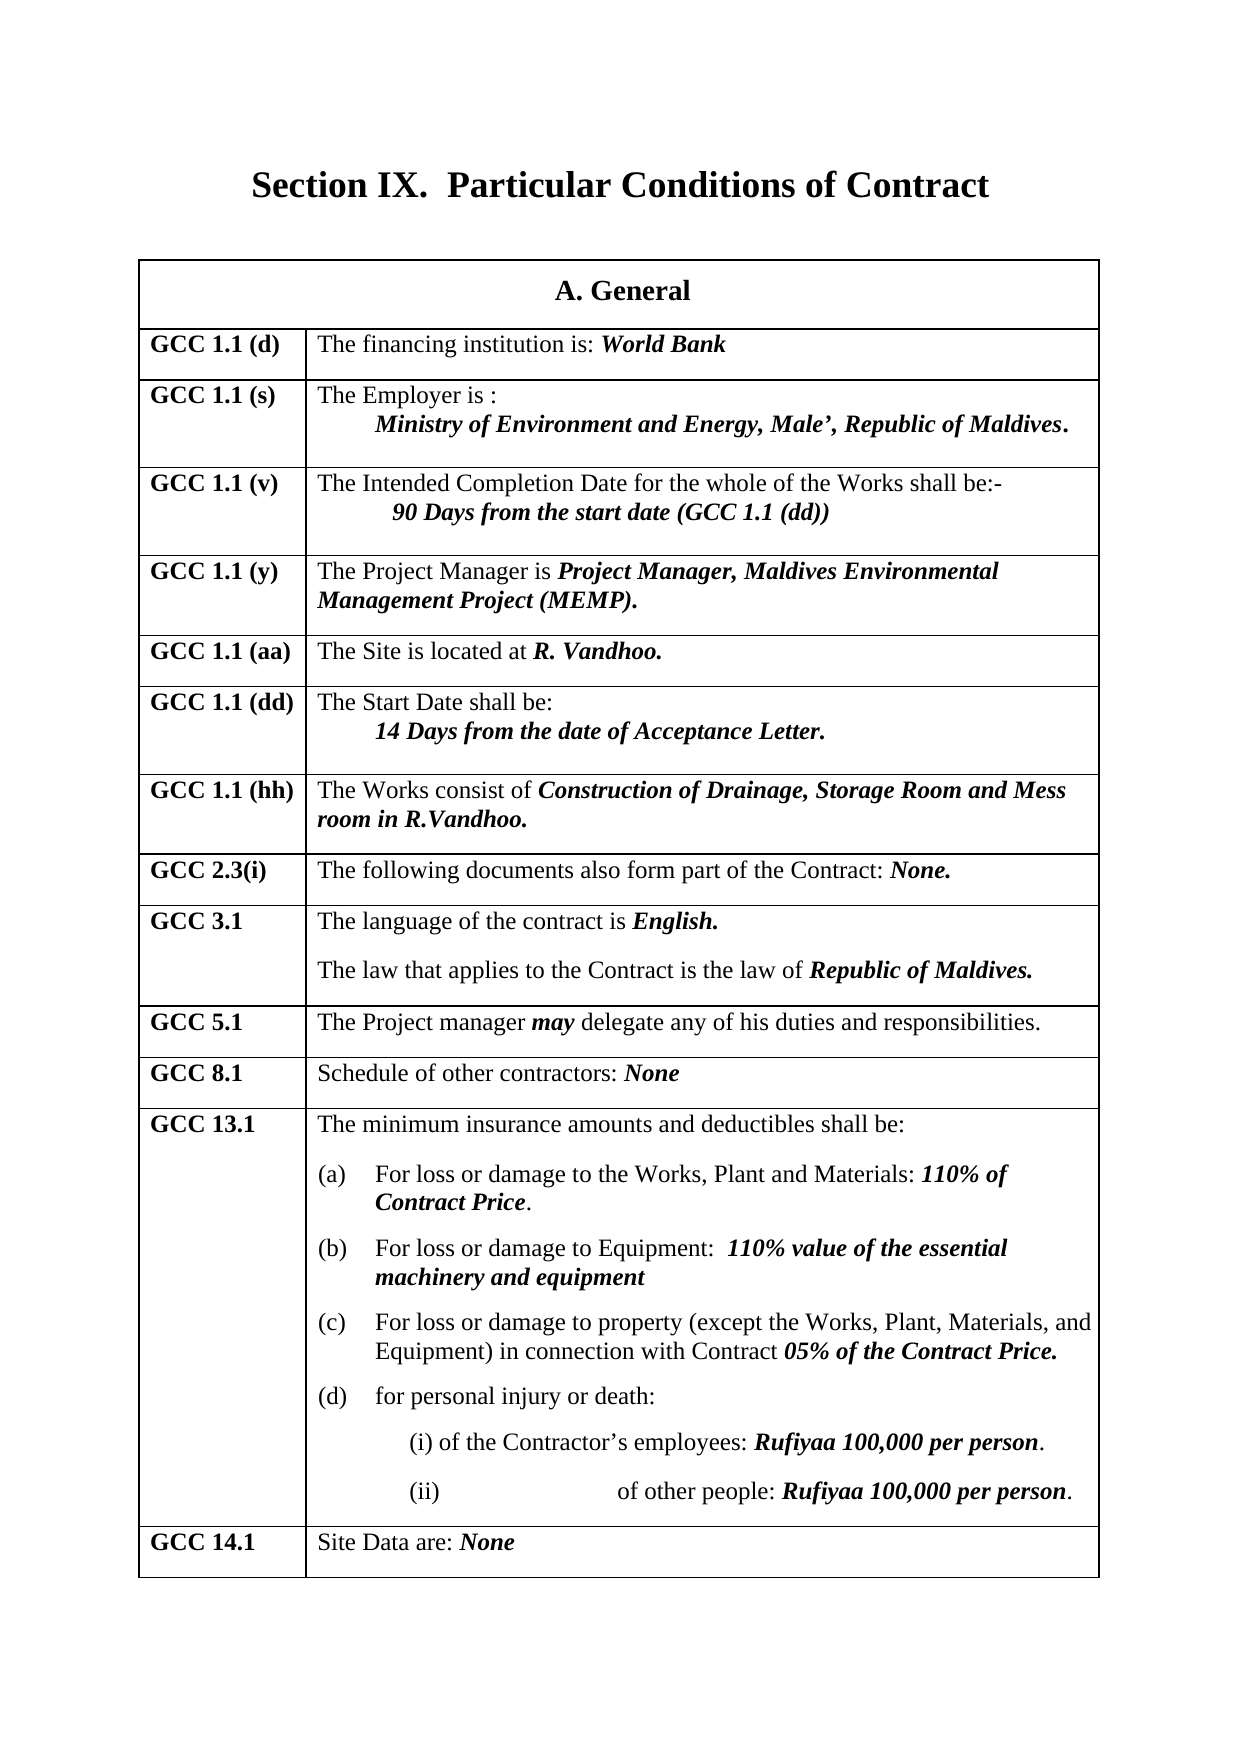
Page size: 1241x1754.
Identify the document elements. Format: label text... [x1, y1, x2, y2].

table_cell GCC 1.1 (aa) [140, 636, 305, 686]
table_cell Schedule of other contractors: None [307, 1058, 1098, 1107]
table_cell The Intended Completion Date for the whole of the Works shall be:- 90 Days from the start date (GCC 1.1 (dd)) [307, 468, 1098, 554]
table_cell GCC 1.1 (d) [140, 330, 305, 379]
table_cell The Start Date shall be: 14 Days from the date of Acceptance Letter. [307, 687, 1098, 773]
subtitle Section IX. Particular Conditions of Contract [150, 162, 1090, 206]
table_cell The language of the contract is English. The law that applies to the Contract is the law of Republic of Maldives. [307, 906, 1098, 1005]
table_cell The Employer is : Ministry of Environment and Energy, Male’, Republic of Maldives. [307, 381, 1098, 467]
table_cell GCC 1.1 (v) [140, 468, 305, 554]
table_cell GCC 1.1 (dd) [140, 687, 305, 773]
table_header A. General [140, 261, 1098, 328]
table_cell The following documents also form part of the Contract: None. [307, 855, 1098, 904]
table_cell GCC 8.1 [140, 1058, 305, 1107]
table_cell GCC 1.1 (y) [140, 556, 305, 634]
table_cell The minimum insurance amounts and deductibles shall be: (a) For loss or damage to the Works, Plant and Materials: 110% of Contract Price. (b) For loss or damage to Equipment: 110% value of the essential machinery and equipment (c) For loss or damage to property (except the Works, Plant, Materials, and Equipment) in connection with Contract 05% of the Contract Price. (d) for personal injury or death: of the Contractor’s employees: Rufiyaa 100,000 per person. of other people: Rufiyaa 100,000 per person. [307, 1109, 1098, 1526]
table_cell GCC 2.3(i) [140, 855, 305, 904]
table_cell GCC 1.1 (s) [140, 381, 305, 467]
table_cell The Project manager may delegate any of his duties and responsibilities. [307, 1007, 1098, 1056]
table_cell GCC 14.1 [140, 1527, 305, 1577]
table_cell Site Data are: None [307, 1527, 1098, 1577]
table_cell The Site is located at R. Vandhoo. [307, 636, 1098, 686]
table_cell GCC 5.1 [140, 1007, 305, 1056]
table_cell GCC 13.1 [140, 1109, 305, 1526]
table_cell The Project Manager is Project Manager, Maldives Environmental Management Project (MEMP). [307, 556, 1098, 634]
table_cell The Works consist of Construction of Drainage, Storage Room and Mess room in R.Vandhoo. [307, 775, 1098, 853]
table_cell The financing institution is: World Bank [307, 330, 1098, 379]
table_cell GCC 3.1 [140, 906, 305, 1005]
table_cell GCC 1.1 (hh) [140, 775, 305, 853]
